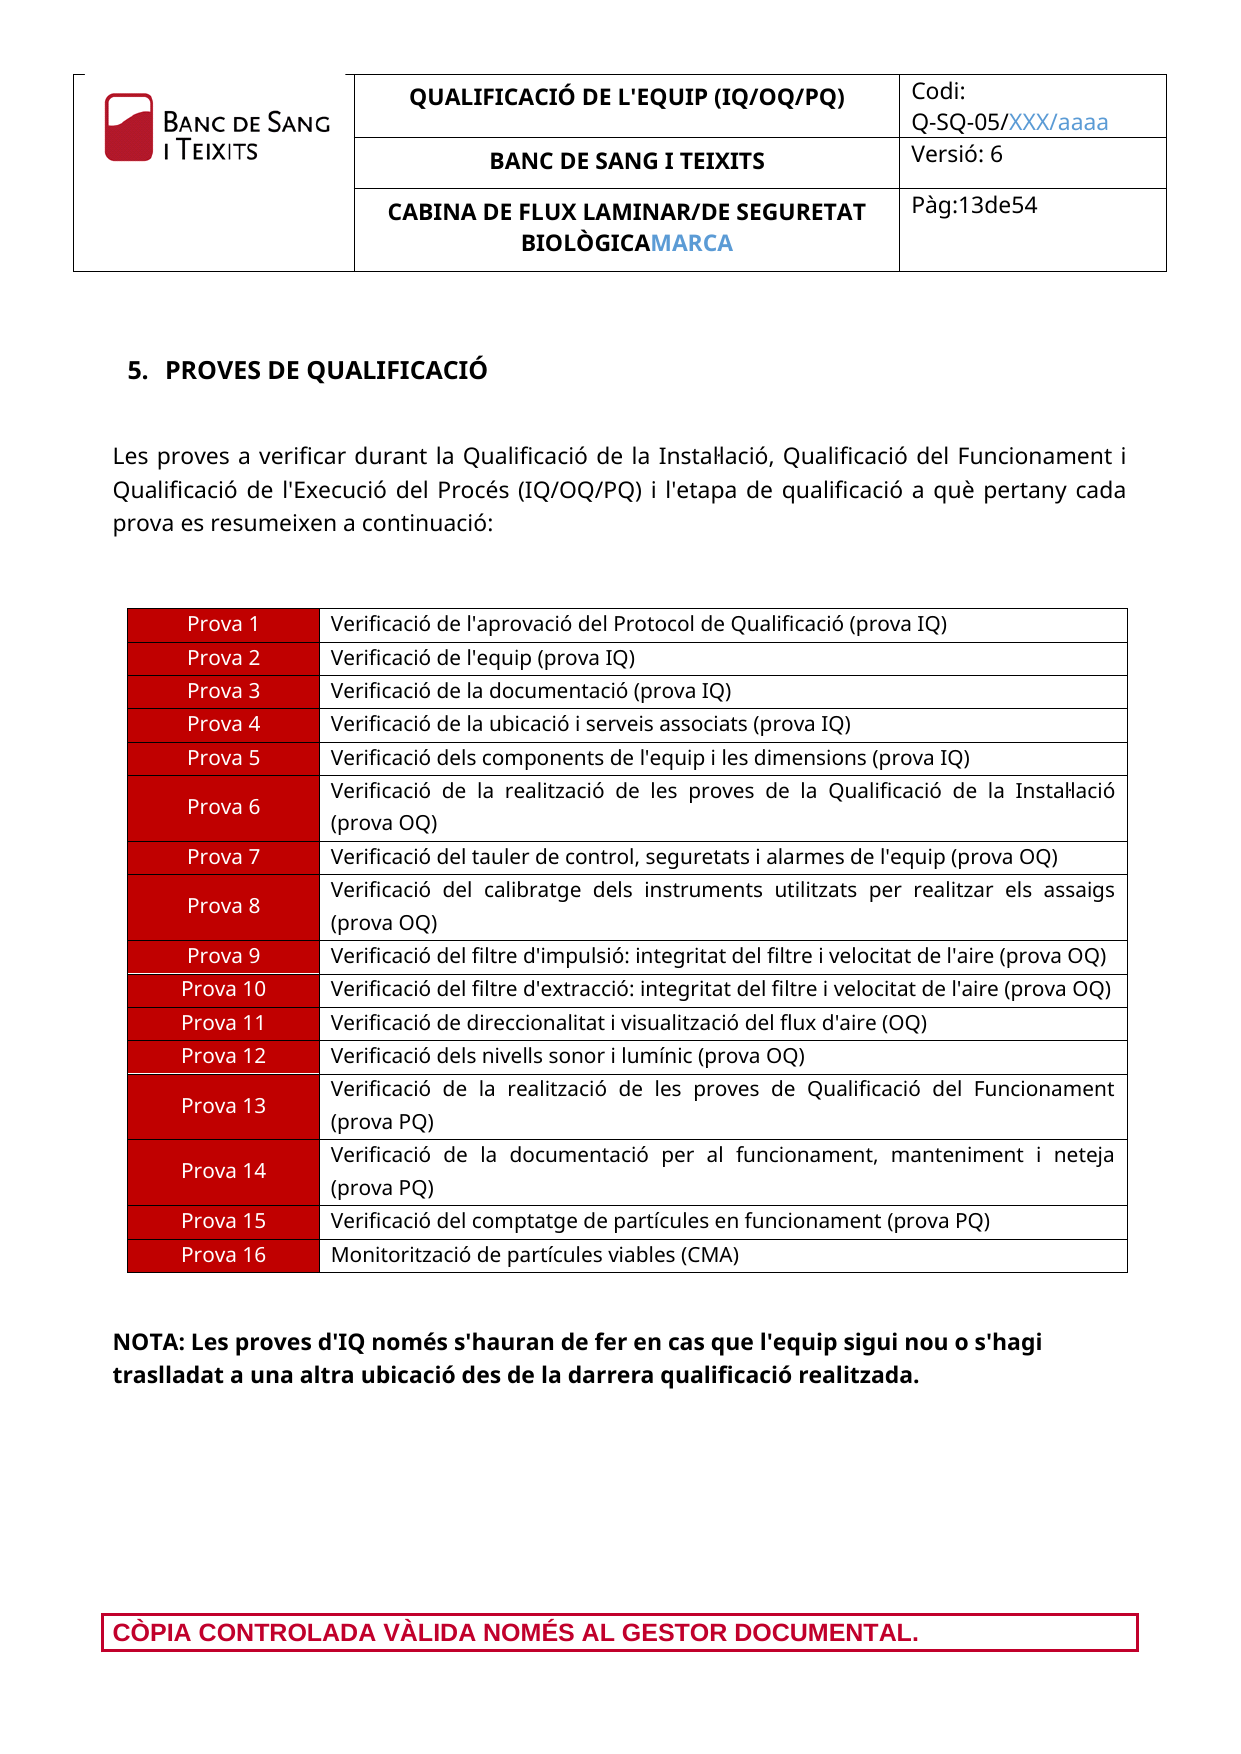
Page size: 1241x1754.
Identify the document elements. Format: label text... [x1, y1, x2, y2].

table_cell Prova 2 [128, 643, 319, 675]
table_cell Monitorització de partícules viables (CMA) [320, 1240, 1127, 1272]
table_cell Verificació dels components de l'equip i les dimensions (prova IQ) [320, 743, 1127, 775]
table_cell Verificació de la ubicació i serveis associats (prova IQ) [320, 709, 1127, 742]
table_cell Verificació de la documentació per al funcionament, manteniment i neteja (prova PQ) [320, 1140, 1127, 1205]
picture [84, 74, 346, 178]
table_cell Verificació del calibratge dels instruments utilitzats per realitzar els assaigs (prova OQ) [320, 875, 1127, 940]
table_cell Prova 16 [128, 1240, 319, 1272]
table_cell Prova 8 [128, 875, 319, 940]
text NOTA: Les proves d'IQ només s'hauran de fer en cas que l'equip sigui nou o s'hagi traslladat a una altra ubicació des de la darrera qualificació realitzada. [112, 1326, 1128, 1391]
table_cell Prova 7 [128, 842, 319, 874]
table_cell Verificació de l'equip (prova IQ) [320, 643, 1127, 675]
table_cell Prova 5 [128, 743, 319, 775]
table_cell Prova 14 [128, 1140, 319, 1205]
table_cell Verificació de la realització de les proves de Qualificació del Funcionament (prova PQ) [320, 1075, 1127, 1139]
subtitle PROVES DE QUALIFICACIÓ [127, 353, 1128, 387]
table_cell Prova 12 [128, 1041, 319, 1073]
table_cell Prova 15 [128, 1206, 319, 1239]
table_header Verificació de l'aprovació del Protocol de Qualificació (prova IQ) [320, 609, 1127, 642]
table_cell Prova 13 [128, 1075, 319, 1139]
table_cell Prova 4 [128, 709, 319, 742]
table_cell Verificació del filtre d'impulsió: integritat del filtre i velocitat de l'aire (prova OQ) [320, 941, 1127, 973]
table_cell Prova 9 [128, 941, 319, 973]
table_cell Prova 10 [128, 975, 319, 1007]
table_cell Prova 3 [128, 676, 319, 708]
table_cell Verificació del tauler de control, seguretats i alarmes de l'equip (prova OQ) [320, 842, 1127, 874]
table_cell Verificació de la documentació (prova IQ) [320, 676, 1127, 708]
table_cell Prova 11 [128, 1008, 319, 1040]
text Les proves a verificar durant la Qualificació de la Instal·lació, Qualificació del Funcionament i Qualificació de l'Execució del Procés (IQ/OQ/PQ) i l'etapa de qualificació a què pertany cada prova es resumeixen a continuació: [112, 440, 1128, 539]
table_cell Verificació del filtre d'extracció: integritat del filtre i velocitat de l'aire (prova OQ) [320, 975, 1127, 1007]
table_cell Prova 6 [128, 776, 319, 841]
table_cell Verificació de la realització de les proves de la Qualificació de la Instal·lació (prova OQ) [320, 776, 1127, 841]
table_cell Verificació de direccionalitat i visualització del flux d'aire (OQ) [320, 1008, 1127, 1040]
table_cell Verificació dels nivells sonor i lumínic (prova OQ) [320, 1041, 1127, 1073]
table_cell Verificació del comptatge de partícules en funcionament (prova PQ) [320, 1206, 1127, 1239]
table_header Prova 1 [128, 609, 319, 642]
